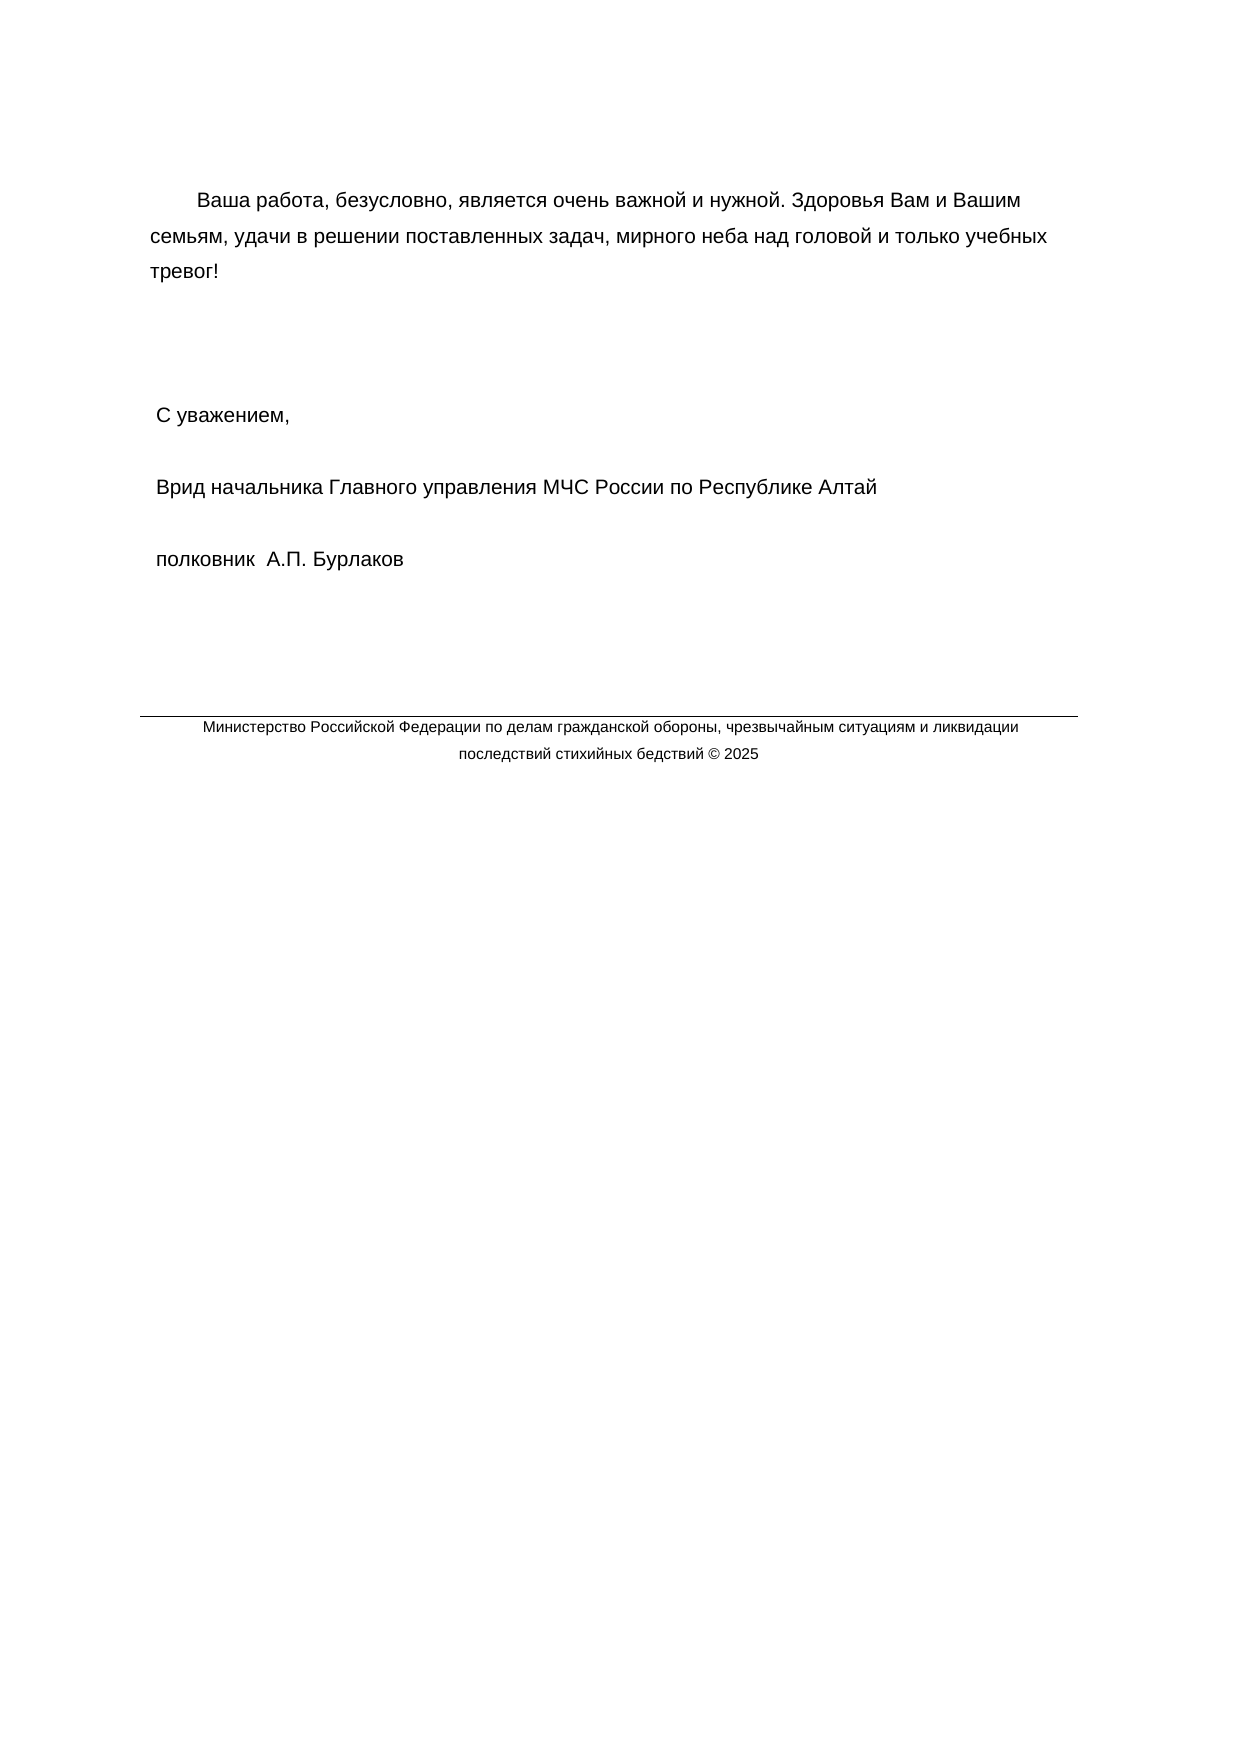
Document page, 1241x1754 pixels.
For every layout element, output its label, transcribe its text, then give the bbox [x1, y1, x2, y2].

table_cell Министерство Российской Федерации по делам гражданской обороны, чрезвычайным ситуациям и ликвидации последствий стихийных бедствий © 2025 [140, 717, 1078, 799]
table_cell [140, 150, 1078, 716]
